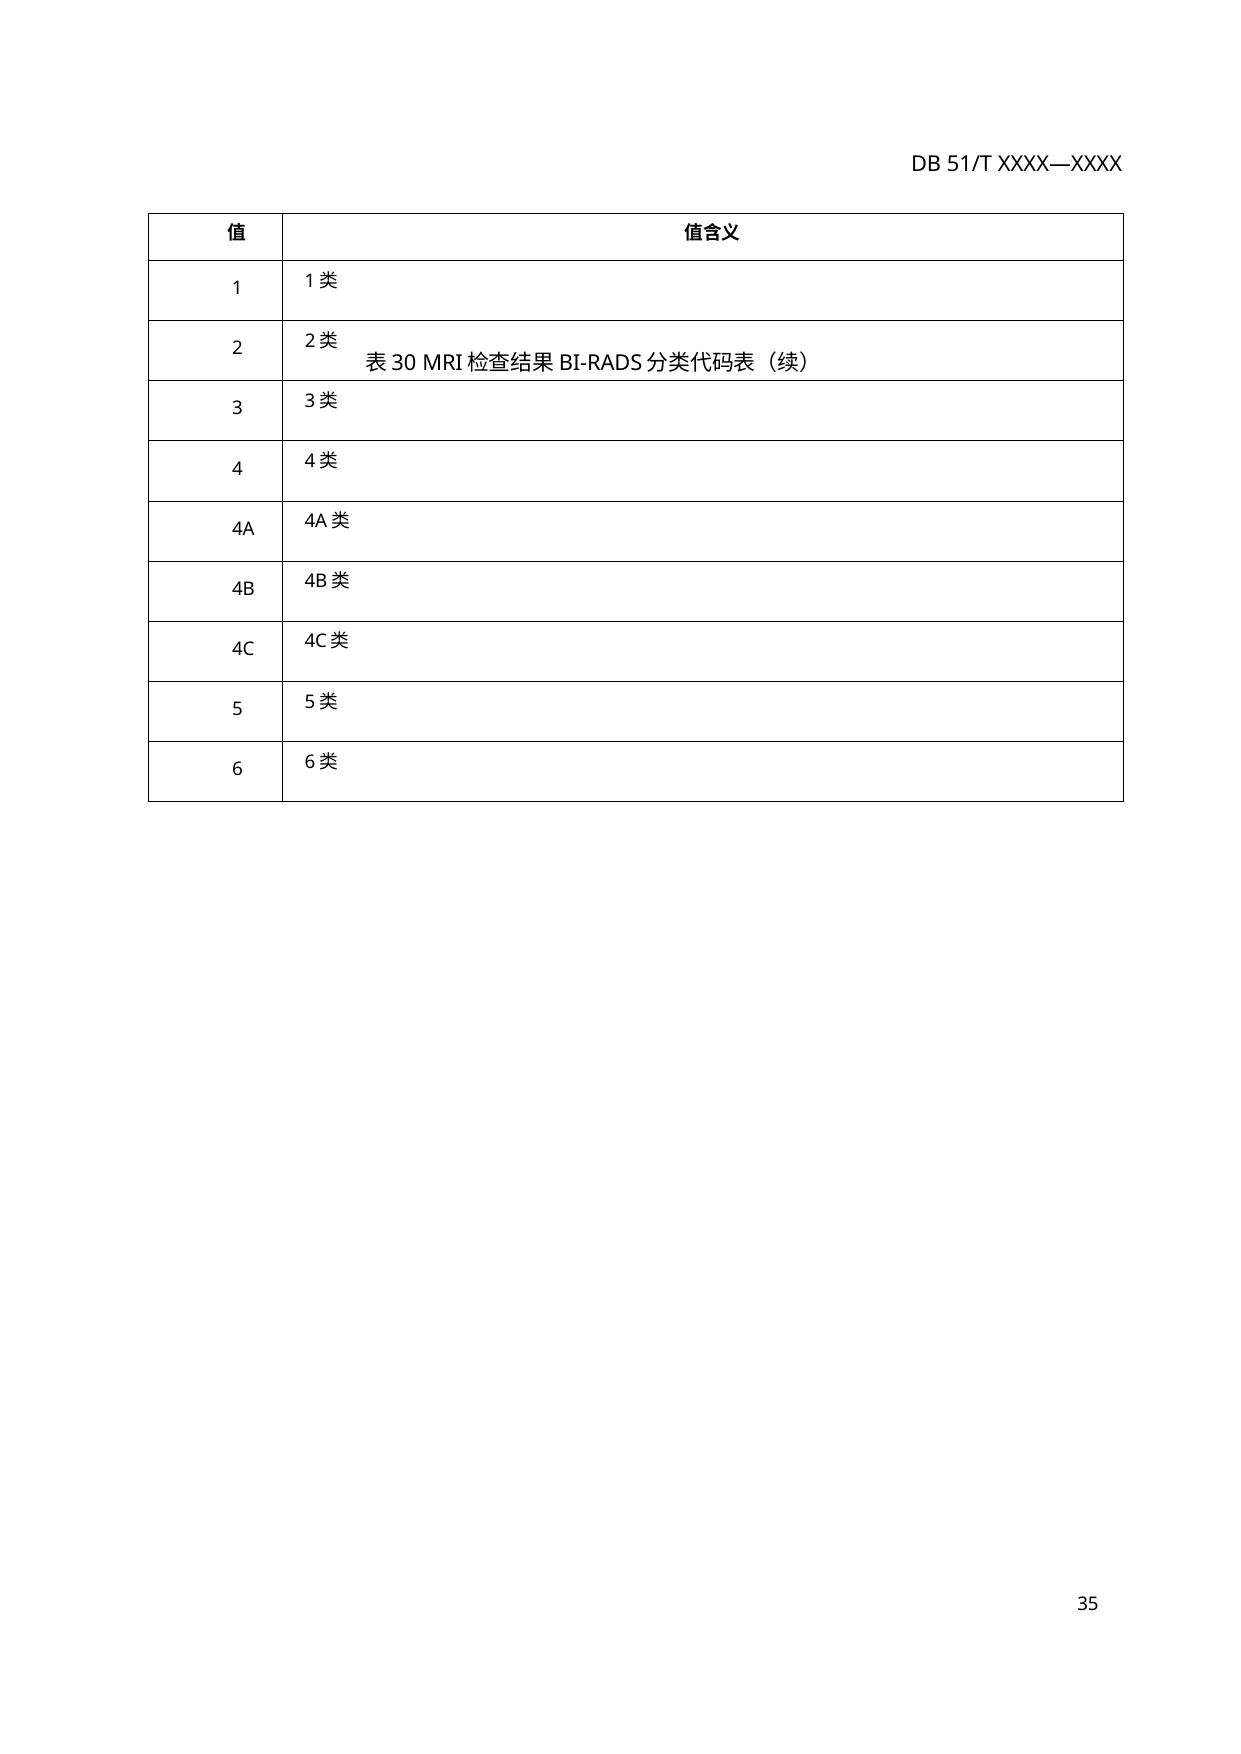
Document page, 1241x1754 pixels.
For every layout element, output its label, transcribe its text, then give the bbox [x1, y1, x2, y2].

table_cell 4A类 [283, 502, 1123, 561]
table_cell 4B类 [283, 562, 1123, 621]
table_cell 4A [149, 502, 282, 561]
table_cell 4 [149, 441, 282, 501]
table_header 值 [149, 214, 282, 260]
table_cell 6 [149, 742, 282, 801]
table_cell 5类 [283, 682, 1123, 741]
table_cell 4B [149, 562, 282, 621]
table_cell 2类 [283, 321, 1123, 380]
table_cell 4C类 [283, 622, 1123, 681]
table_cell 3 [149, 381, 282, 440]
table_header 值含义 [283, 214, 1123, 260]
table_cell 2 [149, 321, 282, 380]
table_cell 4类 [283, 441, 1123, 501]
table_cell 6类 [283, 742, 1123, 801]
table_cell 3类 [283, 381, 1123, 440]
table_cell 5 [149, 682, 282, 741]
table_cell 4C [149, 622, 282, 681]
table_cell 1 [149, 261, 282, 320]
table_cell 1类 [283, 261, 1123, 320]
